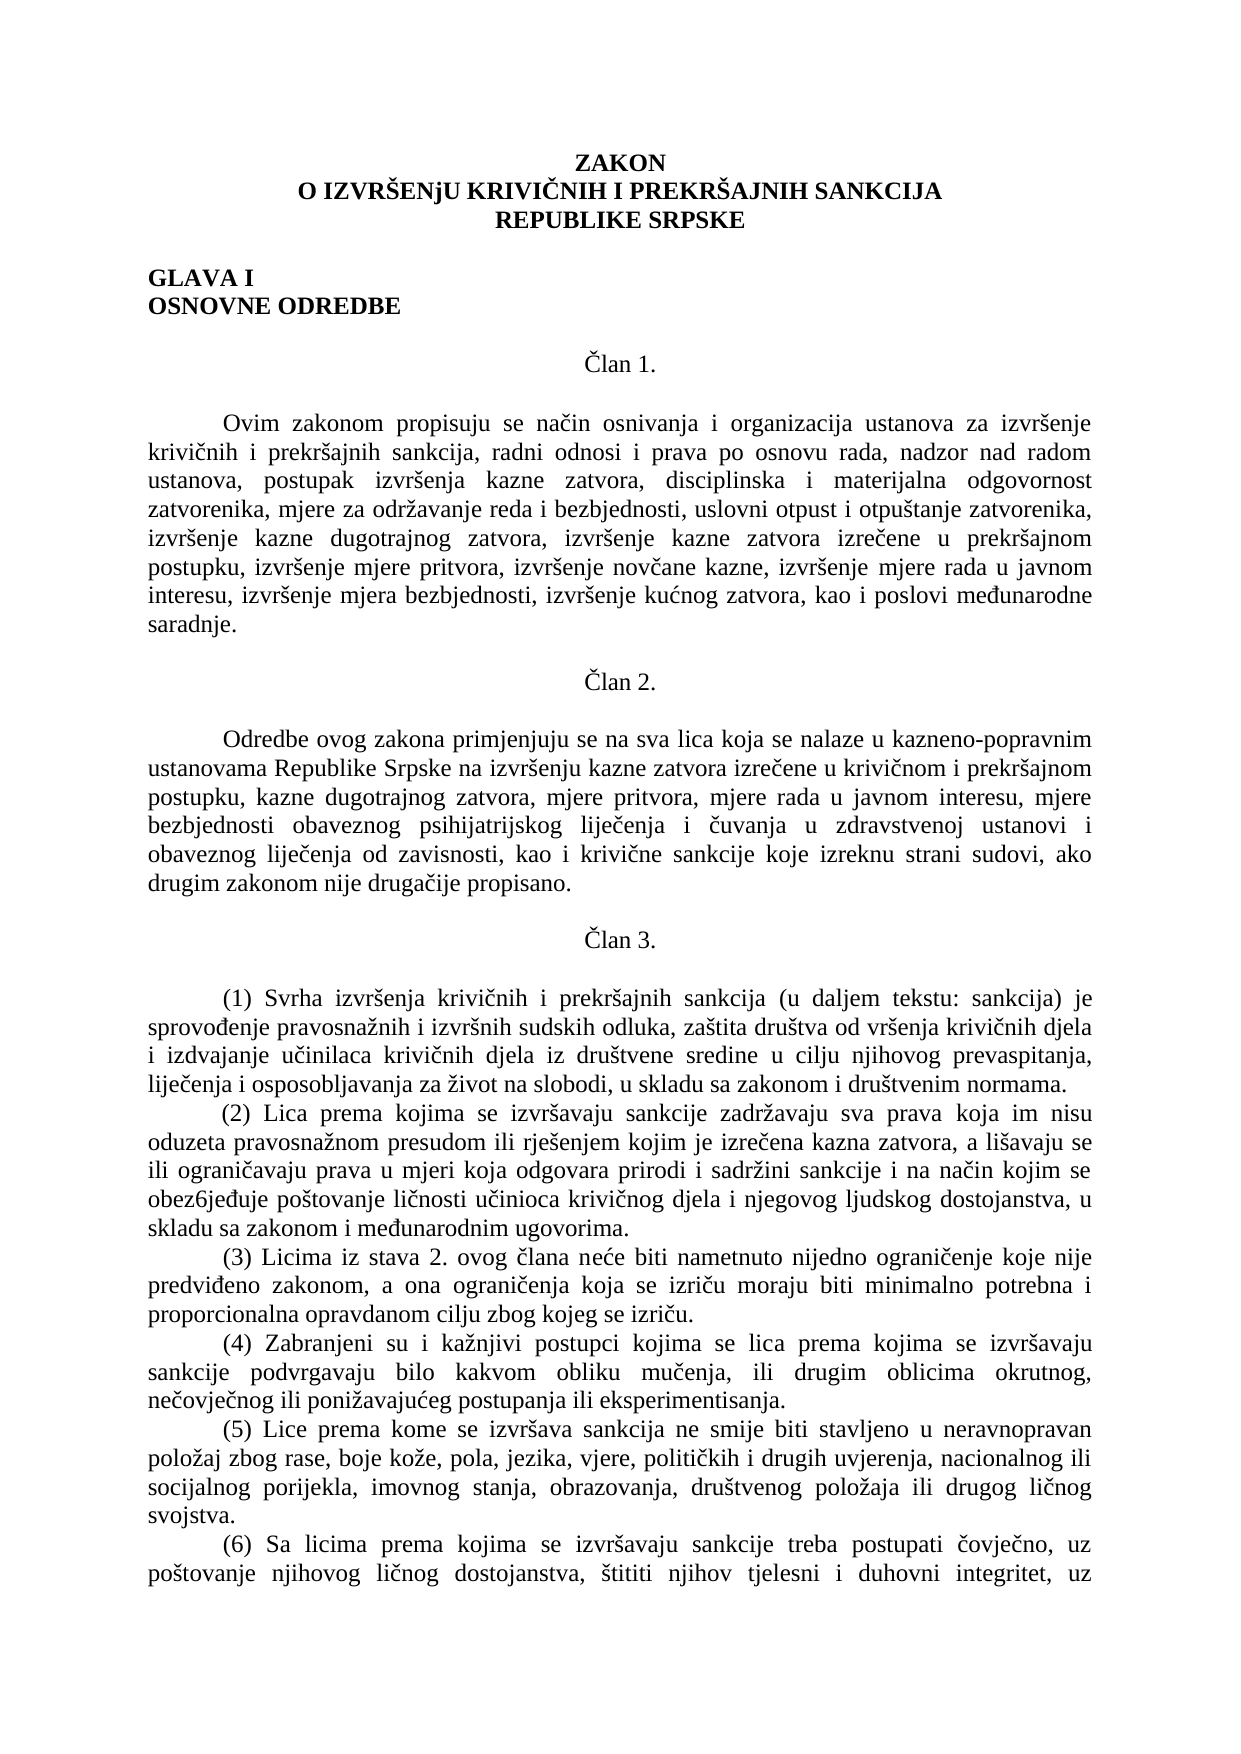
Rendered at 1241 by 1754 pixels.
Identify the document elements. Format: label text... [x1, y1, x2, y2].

text Odredbe ovog zakona primjenjuju se na sva lica koja se nalaze u kazneno-popravnim ustanovama Republike Srpske na izvršenju kazne zatvora izrečene u krivičnom i prekršajnom postupku, kazne dugotrajnog zatvora, mjere pritvora, mjere rada u javnom interesu, mjere bezbjednosti obaveznog psihijatrijskog liječenja i čuvanja u zdravstvenoj ustanovi i obaveznog liječenja od zavisnosti, kao i krivične sankcije koje izreknu strani sudovi, ako drugim zakonom nije drugačije propisano. [148, 724, 1093, 897]
text (4) Zabranjeni su i kažnjivi postupci kojima se lica prema kojima se izvršavaju sankcije podvrgavaju bilo kakvom obliku mučenja, ili drugim oblicima okrutnog, nečovječnog ili ponižavajućeg postupanja ili eksperimentisanja. [148, 1328, 1093, 1414]
text O IZVRŠENjU KRIVIČNIH I PREKRŠAJNIH SANKCIJA [148, 176, 1093, 205]
text OSNOVNE ODREDBE [148, 291, 1093, 320]
text (1) Svrha izvršenja krivičnih i prekršajnih sankcija (u daljem tekstu: sankcija) je sprovođenje pravosnažnih i izvršnih sudskih odluka, zaštita društva od vršenja krivičnih djela i izdvajanje učinilaca krivičnih djela iz društvene sredine u cilju njihovog prevaspitanja, liječenja i osposobljavanja za život na slobodi, u skladu sa zakonom i društvenim normama. [148, 983, 1093, 1098]
text Član 3. [148, 926, 1093, 954]
text GLAVA I [148, 263, 1093, 291]
text Ovim zakonom propisuju se način osnivanja i organizacija ustanova za izvršenje krivičnih i prekršajnih sankcija, radni odnosi i prava po osnovu rada, nadzor nad radom ustanova, postupak izvršenja kazne zatvora, disciplinska i materijalna odgovornost zatvorenika, mjere za održavanje reda i bezbjednosti, uslovni otpust i otpuštanje zatvorenika, izvršenje kazne dugotrajnog zatvora, izvršenje kazne zatvora izrečene u prekršajnom postupku, izvršenje mjere pritvora, izvršenje novčane kazne, izvršenje mjere rada u javnom interesu, izvršenje mjera bezbjednosti, izvršenje kućnog zatvora, kao i poslovi međunarodne saradnje. [148, 408, 1093, 638]
text (3) Licima iz stava 2. ovog člana neće biti nametnuto nijedno ograničenje koje nije predviđeno zakonom, a ona ograničenja koja se izriču moraju biti minimalno potrebna i proporcionalna opravdanom cilju zbog kojeg se izriču. [148, 1242, 1093, 1328]
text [148, 1529, 1093, 1587]
text REPUBLIKE SRPSKE [148, 205, 1093, 234]
text Član 2. [148, 667, 1093, 696]
text Član 1. [148, 349, 1093, 378]
text ZAKON [148, 148, 1093, 176]
text (5) Lice prema kome se izvršava sankcija ne smije biti stavljeno u neravnopravan položaj zbog rase, boje kože, pola, jezika, vjere, političkih i drugih uvjerenja, nacionalnog ili socijalnog porijekla, imovnog stanja, obrazovanja, društvenog položaja ili drugog ličnog svojstva. [148, 1414, 1093, 1529]
text (2) Lica prema kojima se izvršavaju sankcije zadržavaju sva prava koja im nisu oduzeta pravosnažnom presudom ili rješenjem kojim je izrečena kazna zatvora, a lišavaju se ili ograničavaju prava u mjeri koja odgovara prirodi i sadržini sankcije i na način kojim se obez6jeđuje poštovanje ličnosti učinioca krivičnog djela i njegovog ljudskog dostojanstva, u skladu sa zakonom i međunarodnim ugovorima. [148, 1098, 1093, 1242]
